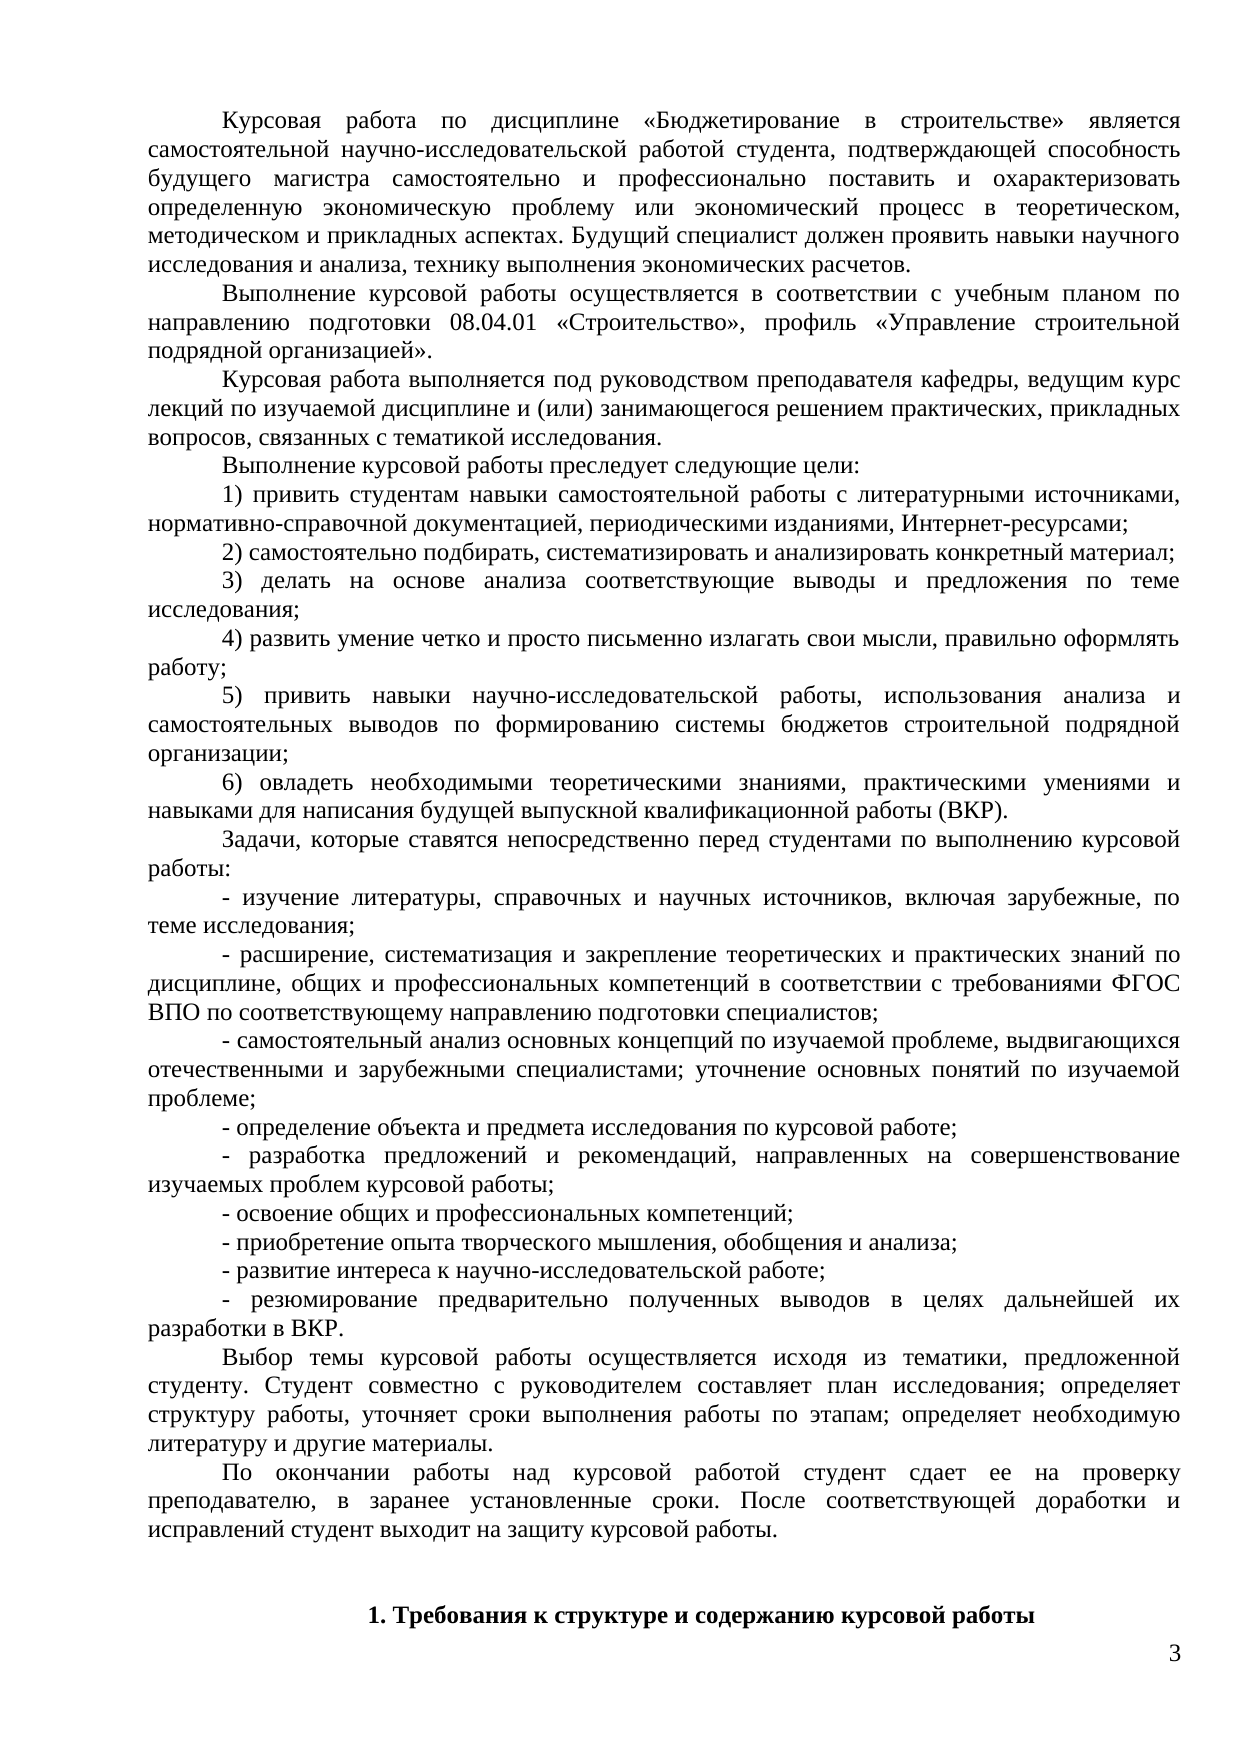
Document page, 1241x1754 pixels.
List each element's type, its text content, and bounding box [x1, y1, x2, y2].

text 2) самостоятельно подбирать, систематизировать и анализировать конкретный материал; [148, 537, 1181, 566]
text Задачи, которые ставятся непосредственно перед студентами по выполнению курсовой работы: [148, 824, 1181, 882]
text - разработка предложений и рекомендаций, направленных на совершенствование изучаемых проблем курсовой работы; [148, 1141, 1181, 1198]
text 1. Требования к структуре и содержанию курсовой работы [148, 1601, 1181, 1629]
text Курсовая работа по дисциплине «Бюджетирование в строительстве» является самостоятельной научно-исследовательской работой студента, подтверждающей способность будущего магистра самостоятельно и профессионально поставить и охарактеризовать определенную экономическую проблему или экономический процесс в теоретическом, методическом и прикладных аспектах. Будущий специалист должен проявить навыки научного исследования и анализа, технику выполнения экономических расчетов. [148, 106, 1181, 278]
text 1) привить студентам навыки самостоятельной работы с литературными источниками, нормативно-справочной документацией, периодическими изданиями, Интернет-ресурсами; [148, 479, 1181, 537]
text 6) овладеть необходимыми теоретическими знаниями, практическими умениями и навыками для написания будущей выпускной квалификационной работы (ВКР). [148, 767, 1181, 824]
text По окончании работы над курсовой работой студент сдает ее на проверку преподавателю, в заранее установленные сроки. После соответствующей доработки и исправлений студент выходит на защиту курсовой работы. [148, 1457, 1181, 1543]
text Курсовая работа выполняется под руководством преподавателя кафедры, ведущим курс лекций по изучаемой дисциплине и (или) занимающегося решением практических, прикладных вопросов, связанных с тематикой исследования. [148, 364, 1181, 451]
text Выполнение курсовой работы осуществляется в соответствии с учебным планом по направлению подготовки 08.04.01 «Строительство», профиль «Управление строительной подрядной организацией». [148, 278, 1181, 364]
text - самостоятельный анализ основных концепций по изучаемой проблеме, выдвигающихся отечественными и зарубежными специалистами; уточнение основных понятий по изучаемой проблеме; [148, 1026, 1181, 1112]
text - определение объекта и предмета исследования по курсовой работе; [148, 1112, 1181, 1141]
text - приобретение опыта творческого мышления, обобщения и анализа; [148, 1227, 1181, 1256]
text - освоение общих и профессиональных компетенций; [148, 1198, 1181, 1227]
text Выполнение курсовой работы преследует следующие цели: [148, 451, 1181, 479]
text 3) делать на основе анализа соответствующие выводы и предложения по теме исследования; [148, 566, 1181, 623]
text - изучение литературы, справочных и научных источников, включая зарубежные, по теме исследования; [148, 882, 1181, 939]
text - развитие интереса к научно-исследовательской работе; [148, 1256, 1181, 1284]
text - расширение, систематизация и закрепление теоретических и практических знаний по дисциплине, общих и профессиональных компетенций в соответствии с требованиями ФГОС ВПО по соответствующему направлению подготовки специалистов; [148, 939, 1181, 1026]
text - резюмирование предварительно полученных выводов в целях дальнейшей их разработки в ВКР. [148, 1284, 1181, 1342]
text 4) развить умение четко и просто письменно излагать свои мысли, правильно оформлять работу; [148, 623, 1181, 681]
text Выбор темы курсовой работы осуществляется исходя из тематики, предложенной студенту. Студент совместно с руководителем составляет план исследования; определяет структуру работы, уточняет сроки выполнения работы по этапам; определяет необходимую литературу и другие материалы. [148, 1342, 1181, 1457]
text 5) привить навыки научно-исследовательской работы, использования анализа и самостоятельных выводов по формированию системы бюджетов строительной подрядной организации; [148, 681, 1181, 767]
